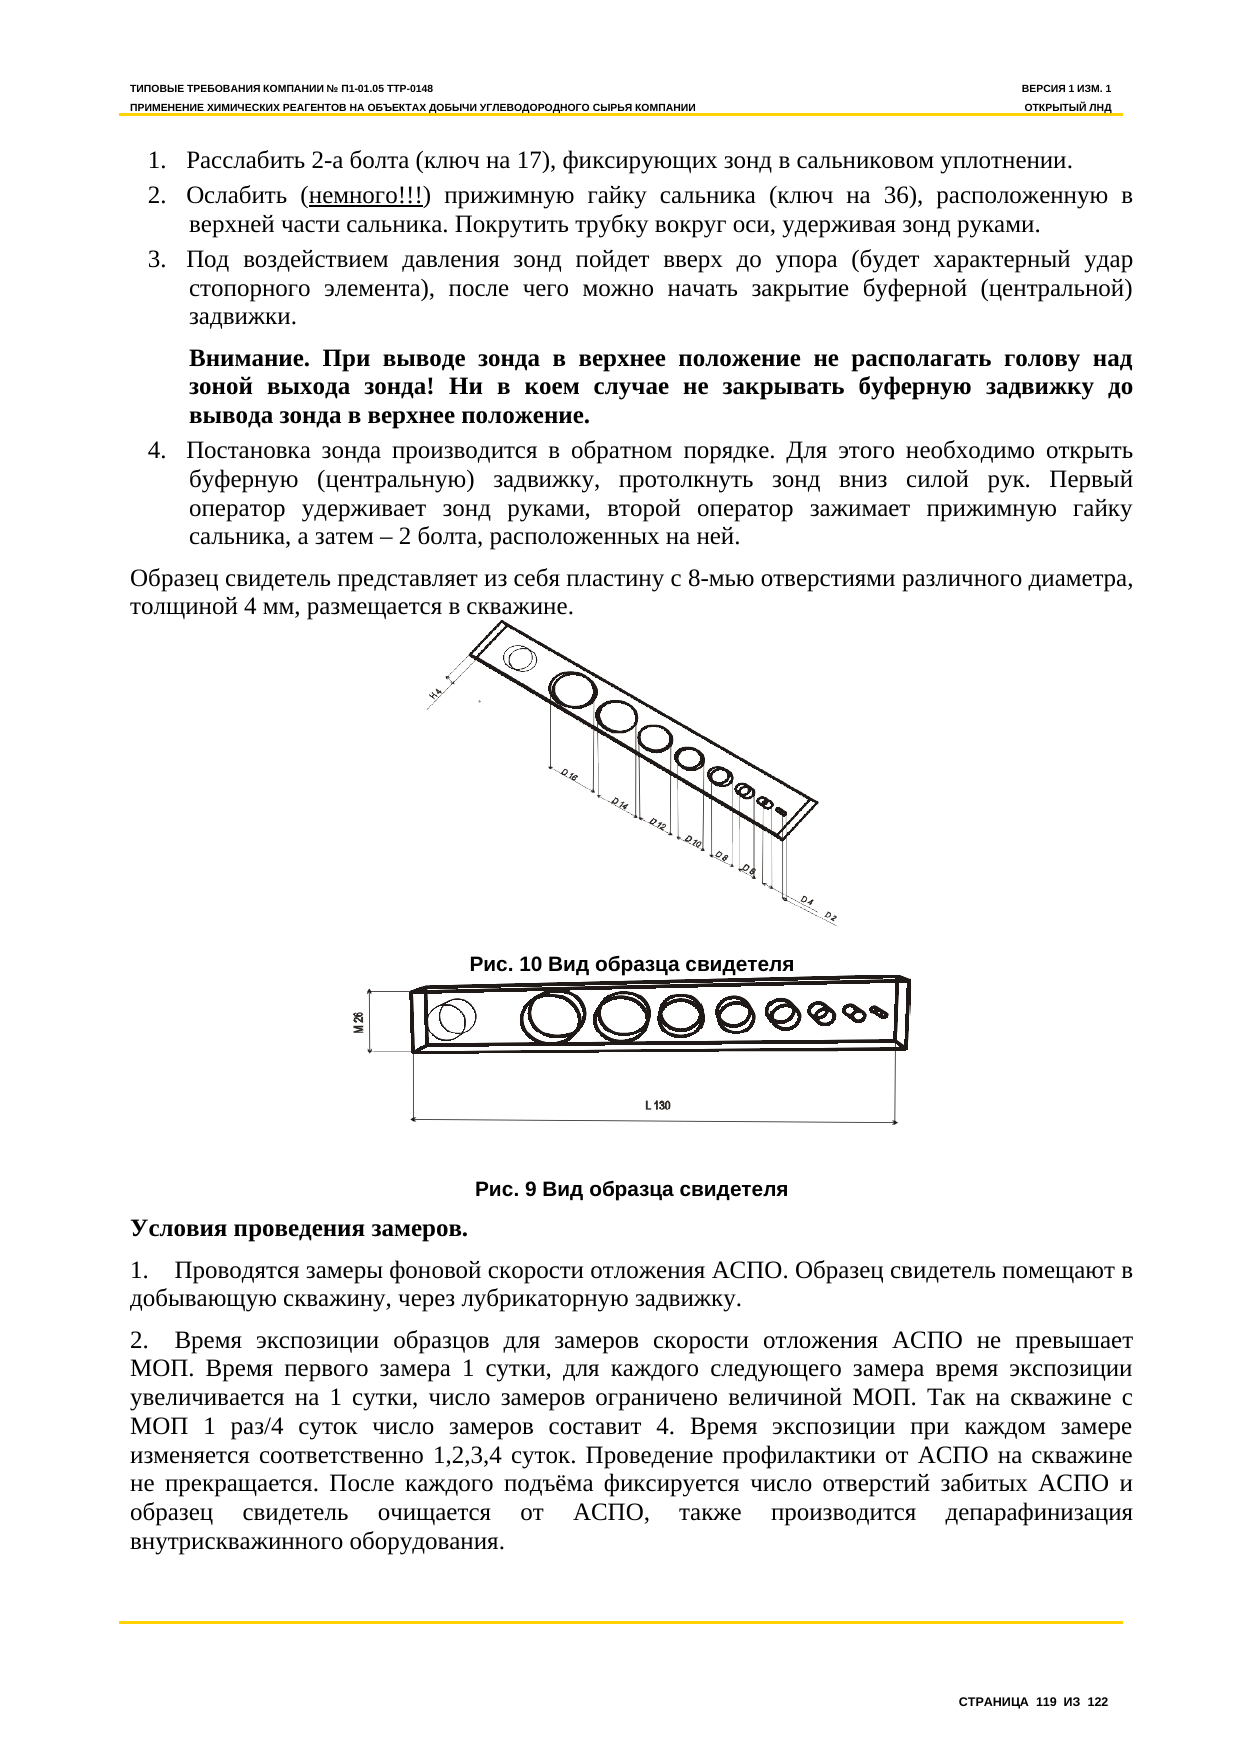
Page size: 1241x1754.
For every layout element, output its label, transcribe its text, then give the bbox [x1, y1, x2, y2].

text Образец свидетель представляет из себя пластину с 8-мью отверстиями различного диаметра, толщиной 4 мм, размещается в скважине. [130, 563, 1134, 620]
text Внимание. При выводе зонда в верхнее положение не располагать голову над зоной выхода зонда! Ни в коем случае не закрывать буферную задвижку до вывода зонда в верхнее положение. [189, 343, 1134, 429]
text 1. Расслабить 2-а болта (ключ на 17), фиксирующих зонд в сальниковом уплотнении. [148, 145, 1134, 174]
text 4. Постановка зонда производится в обратном порядке. Для этого необходимо открыть буферную (центральную) задвижку, протолкнуть зонд вниз силой рук. Первый оператор удерживает зонд руками, второй оператор зажимает прижимную гайку сальника, а затем – 2 болта, расположенных на ней. [148, 435, 1134, 550]
text 3. Под воздействием давления зонд пойдет вверх до упора (будет характерный удар стопорного элемента), после чего можно начать закрытие буферной (центральной) задвижки. [148, 244, 1134, 330]
text Условия проведения замеров. [130, 1213, 1134, 1242]
text 2. Время экспозиции образцов для замеров скорости отложения АСПО не превышает МОП. Время первого замера 1 сутки, для каждого следующего замера время экспозиции увеличивается на 1 сутки, число замеров ограничено величиной МОП. Так на скважине с МОП 1 раз/4 суток число замеров составит 4. Время экспозиции при каждом замере изменяется соответственно 1,2,3,4 суток. Проведение профилактики от АСПО на скважине не прекращается. После каждого подъёма фиксируется число отверстий забитых АСПО и образец свидетель очищается от АСПО, также производится депарафинизация внутрискважинного оборудования. [130, 1325, 1134, 1555]
text 1. Проводятся замеры фоновой скорости отложения АСПО. Образец свидетель помещают в добывающую скважину, через лубрикаторную задвижку. [130, 1255, 1134, 1312]
picture [426, 620, 838, 927]
text Рис. 10 Вид образца свидетеля [130, 951, 1134, 975]
text 2. Ослабить (немного!!!) прижимную гайку сальника (ключ на 36), расположенную в верхней части сальника. Покрутить трубку вокруг оси, удерживая зонд руками. [148, 180, 1134, 238]
picture [353, 975, 911, 1152]
